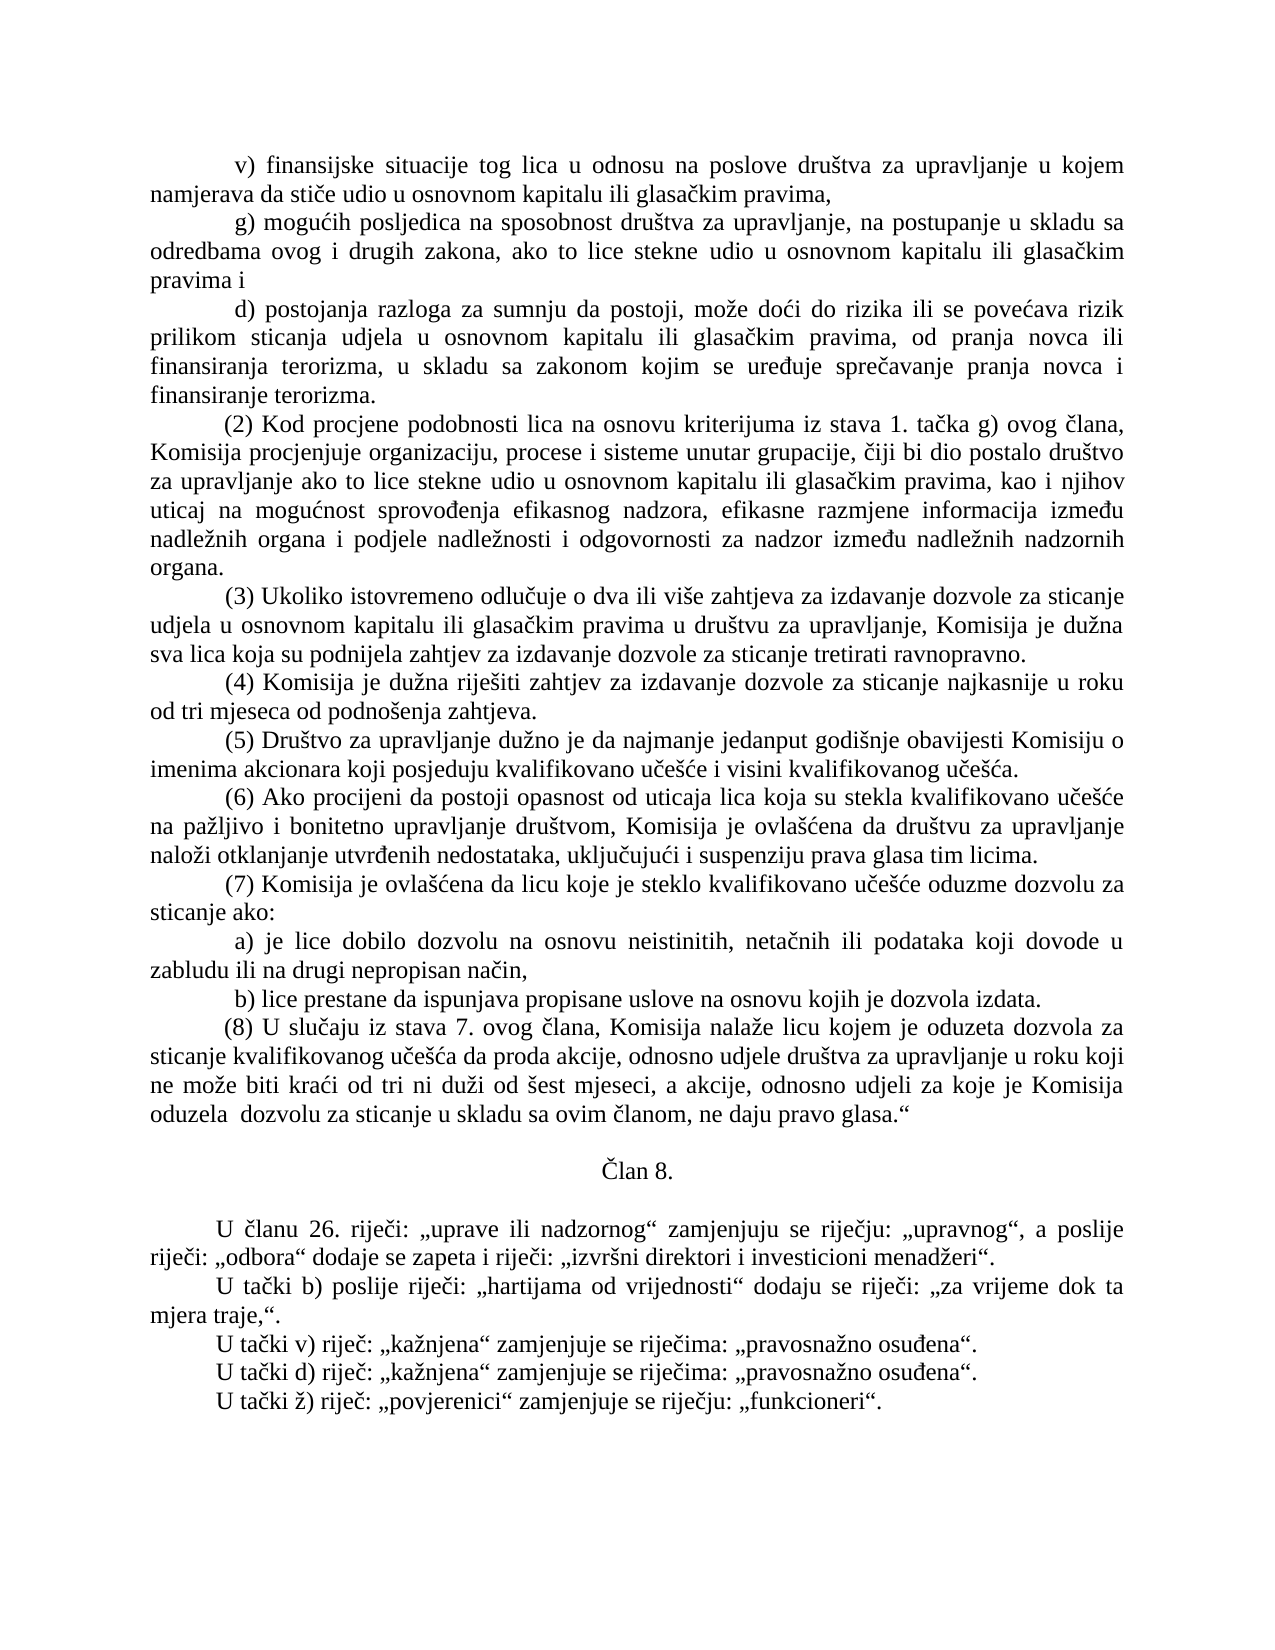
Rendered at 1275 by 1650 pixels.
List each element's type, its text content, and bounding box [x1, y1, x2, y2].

text Član 8. [150, 1156, 1125, 1185]
text a) je lice dobilo dozvolu na osnovu neistinitih, netačnih ili podataka koji dovode u zabludu ili na drugi nepropisan način, [150, 926, 1125, 984]
text (7) Komisija je ovlašćena da licu koje je steklo kvalifikovano učešće oduzme dozvolu za sticanje ako: [150, 869, 1125, 926]
text b) lice prestane da ispunjava propisane uslove na osnovu kojih je dozvola izdata. [150, 984, 1125, 1012]
text (3) Ukoliko istovremeno odlučuje o dva ili više zahtjeva za izdavanje dozvole za sticanje udjela u osnovnom kapitalu ili glasačkim pravima u društvu za upravljanje, Komisija je dužna sva lica koja su podnijela zahtjev za izdavanje dozvole za sticanje tretirati ravnopravno. [150, 581, 1125, 667]
text U članu 26. riječi: „uprave ili nadzornog“ zamjenjuju se riječju: „upravnog“, a poslije riječi: „odbora“ dodaje se zapeta i riječi: „izvršni direktori i investicioni menadžeri“. [150, 1214, 1125, 1271]
text (4) Komisija je dužna riješiti zahtjev za izdavanje dozvole za sticanje najkasnije u roku od tri mjeseca od podnošenja zahtjeva. [150, 667, 1125, 725]
text v) finansijske situacije tog lica u odnosu na poslove društva za upravljanje u kojem namjerava da stiče udio u osnovnom kapitalu ili glasačkim pravima, [150, 150, 1125, 207]
text U tački ž) riječ: „povjerenici“ zamjenjuje se riječju: „funkcioneri“. [150, 1386, 1125, 1415]
text (6) Ako procijeni da postoji opasnost od uticaja lica koja su stekla kvalifikovano učešće na pažljivo i bonitetno upravljanje društvom, Komisija je ovlašćena da društvu za upravljanje naloži otklanjanje utvrđenih nedostataka, uključujući i suspenziju prava glasa tim licima. [150, 782, 1125, 869]
text (2) Kod procjene podobnosti lica na osnovu kriterijuma iz stava 1. tačka g) ovog člana, Komisija procjenjuje organizaciju, procese i sisteme unutar grupacije, čiji bi dio postalo društvo za upravljanje ako to lice stekne udio u osnovnom kapitalu ili glasačkim pravima, kao i njihov uticaj na mogućnost sprovođenja efikasnog nadzora, efikasne razmjene informacija između nadležnih organa i podjele nadležnosti i odgovornosti za nadzor između nadležnih nadzornih organa. [150, 409, 1125, 581]
text d) postojanja razloga za sumnju da postoji, može doći do rizika ili se povećava rizik prilikom sticanja udjela u osnovnom kapitalu ili glasačkim pravima, od pranja novca ili finansiranja terorizma, u skladu sa zakonom kojim se uređuje sprečavanje pranja novca i finansiranje terorizma. [150, 294, 1125, 409]
text (8) U slučaju iz stava 7. ovog člana, Komisija nalaže licu kojem je oduzeta dozvola za sticanje kvalifikovanog učešća da proda akcije, odnosno udjele društva za upravljanje u roku koji ne može biti kraći od tri ni duži od šest mjeseci, a akcije, odnosno udjeli za koje je Komisija oduzela dozvolu za sticanje u skladu sa ovim članom, ne daju pravo glasa.“ [150, 1012, 1125, 1127]
text U tački b) poslije riječi: „hartijama od vrijednosti“ dodaju se riječi: „za vrijeme dok ta mjera traje,“. [150, 1271, 1125, 1329]
text U tački v) riječ: „kažnjena“ zamjenjuje se riječima: „pravosnažno osuđena“. [150, 1329, 1125, 1357]
text (5) Društvo za upravljanje dužno je da najmanje jedanput godišnje obavijesti Komisiju o imenima akcionara koji posjeduju kvalifikovano učešće i visini kvalifikovanog učešća. [150, 725, 1125, 782]
text g) mogućih posljedica na sposobnost društva za upravljanje, na postupanje u skladu sa odredbama ovog i drugih zakona, ako to lice stekne udio u osnovnom kapitalu ili glasačkim pravima i [150, 207, 1125, 294]
text U tački d) riječ: „kažnjena“ zamjenjuje se riječima: „pravosnažno osuđena“. [150, 1357, 1125, 1386]
